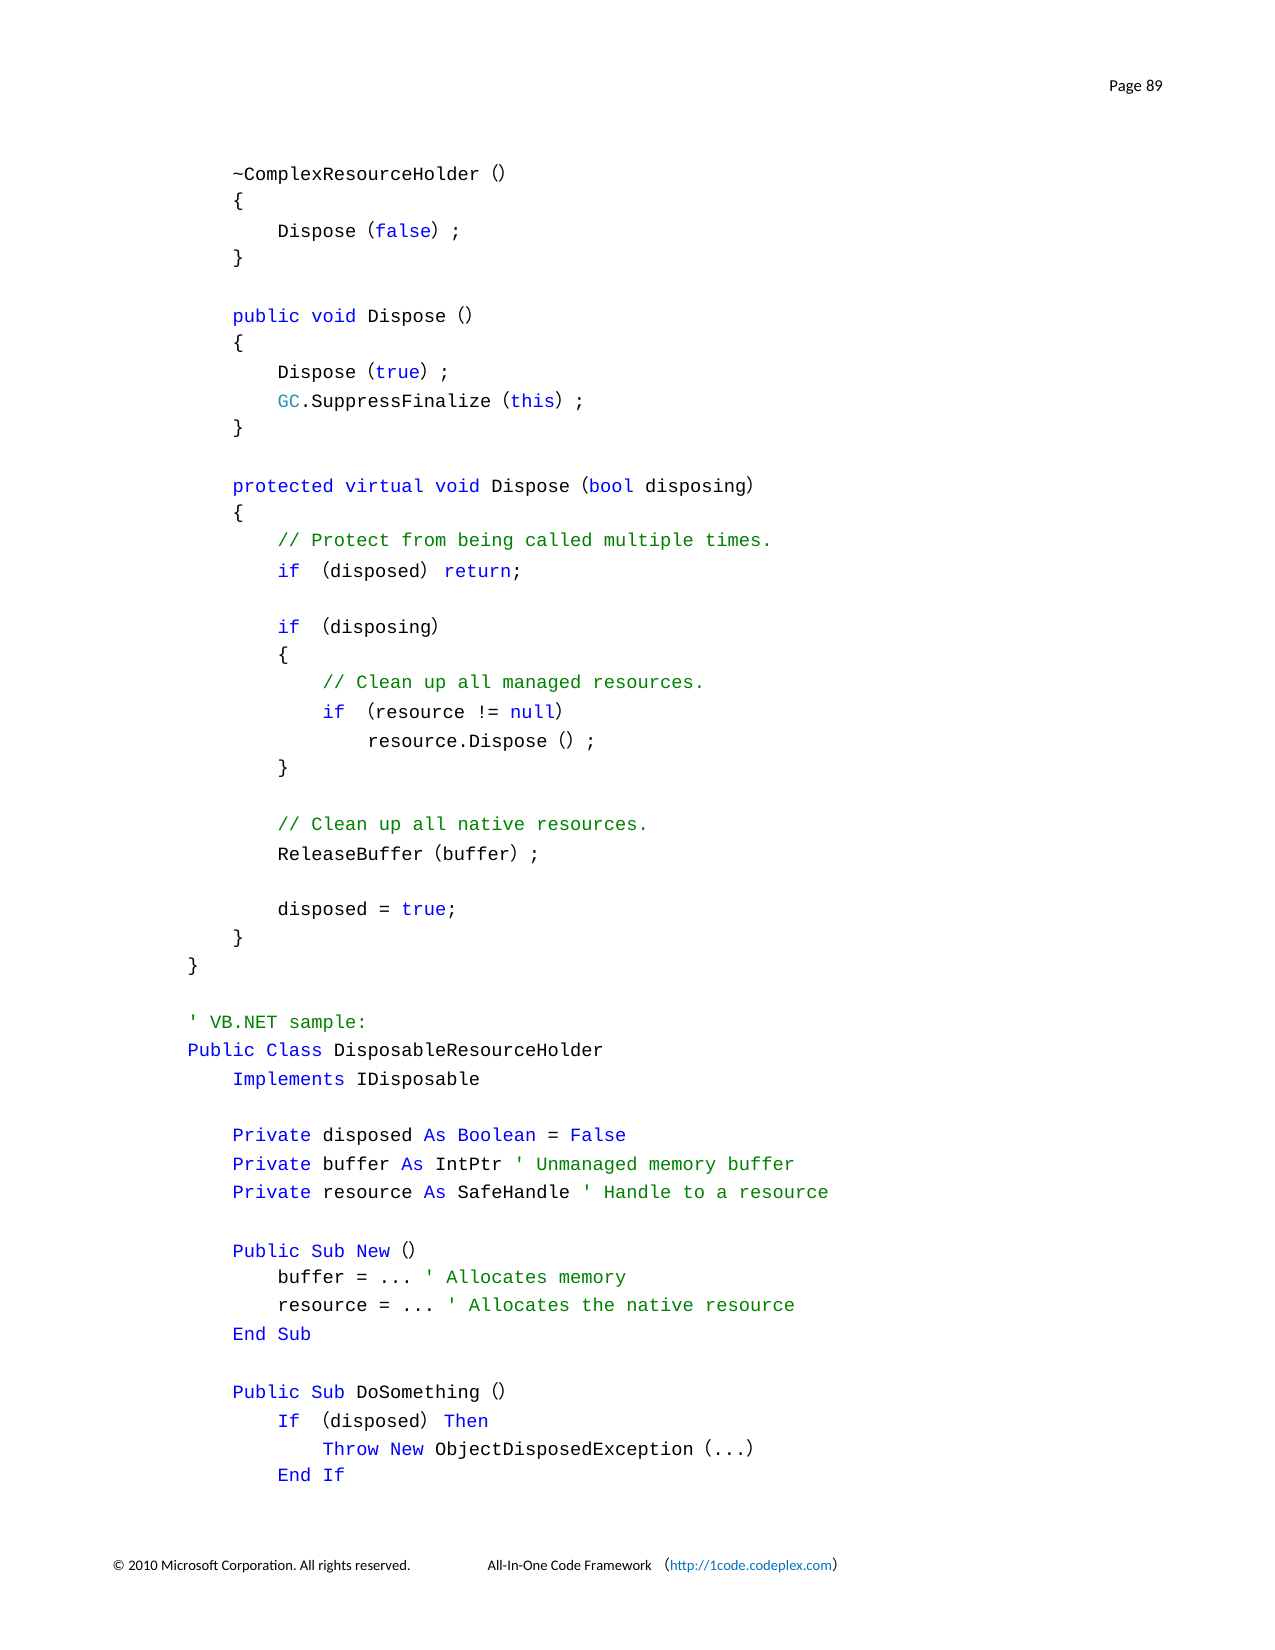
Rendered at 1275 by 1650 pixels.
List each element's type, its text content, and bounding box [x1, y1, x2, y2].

text // Clean up all managed resources. [187, 669, 1162, 697]
text // Clean up all native resources. [187, 811, 1162, 839]
text resource = ... ' Allocates the native resource [187, 1292, 1162, 1321]
text Dispose（true）; [187, 357, 1162, 386]
text protected virtual void Dispose（bool disposing） [187, 471, 1162, 499]
text End If [187, 1462, 1162, 1491]
text Private buffer As IntPtr ' Unmanaged memory buffer [187, 1151, 1162, 1179]
text } [187, 754, 1162, 782]
text { [187, 499, 1162, 527]
text } [187, 414, 1162, 442]
text Throw New ObjectDisposedException（...） [187, 1434, 1162, 1462]
text End Sub [187, 1321, 1162, 1349]
text ~ComplexResourceHolder（） [187, 159, 1162, 187]
text if （disposing） [187, 612, 1162, 641]
text If （disposed） Then [187, 1406, 1162, 1434]
text { [187, 329, 1162, 357]
text Public Sub New（） [187, 1236, 1162, 1264]
text Implements IDisposable [187, 1066, 1162, 1094]
text ' VB.NET sample: [187, 1009, 1162, 1037]
text Public Sub DoSomething（） [187, 1377, 1162, 1406]
text { [187, 641, 1162, 669]
text if （resource != null） [187, 697, 1162, 726]
text } [187, 244, 1162, 272]
text GC.SuppressFinalize（this）; [187, 386, 1162, 414]
text Private disposed As Boolean = False [187, 1122, 1162, 1151]
text } [187, 924, 1162, 952]
text if （disposed） return; [187, 556, 1162, 584]
text } [187, 952, 1162, 981]
text resource.Dispose（）; [187, 726, 1162, 754]
text Private resource As SafeHandle ' Handle to a resource [187, 1179, 1162, 1207]
text Public Class DisposableResourceHolder [187, 1037, 1162, 1066]
text disposed = true; [187, 896, 1162, 924]
text public void Dispose（） [187, 301, 1162, 329]
text // Protect from being called multiple times. [187, 527, 1162, 556]
text Dispose（false）; [187, 216, 1162, 244]
text { [187, 187, 1162, 216]
text buffer = ... ' Allocates memory [187, 1264, 1162, 1292]
text ReleaseBuffer（buffer）; [187, 839, 1162, 867]
